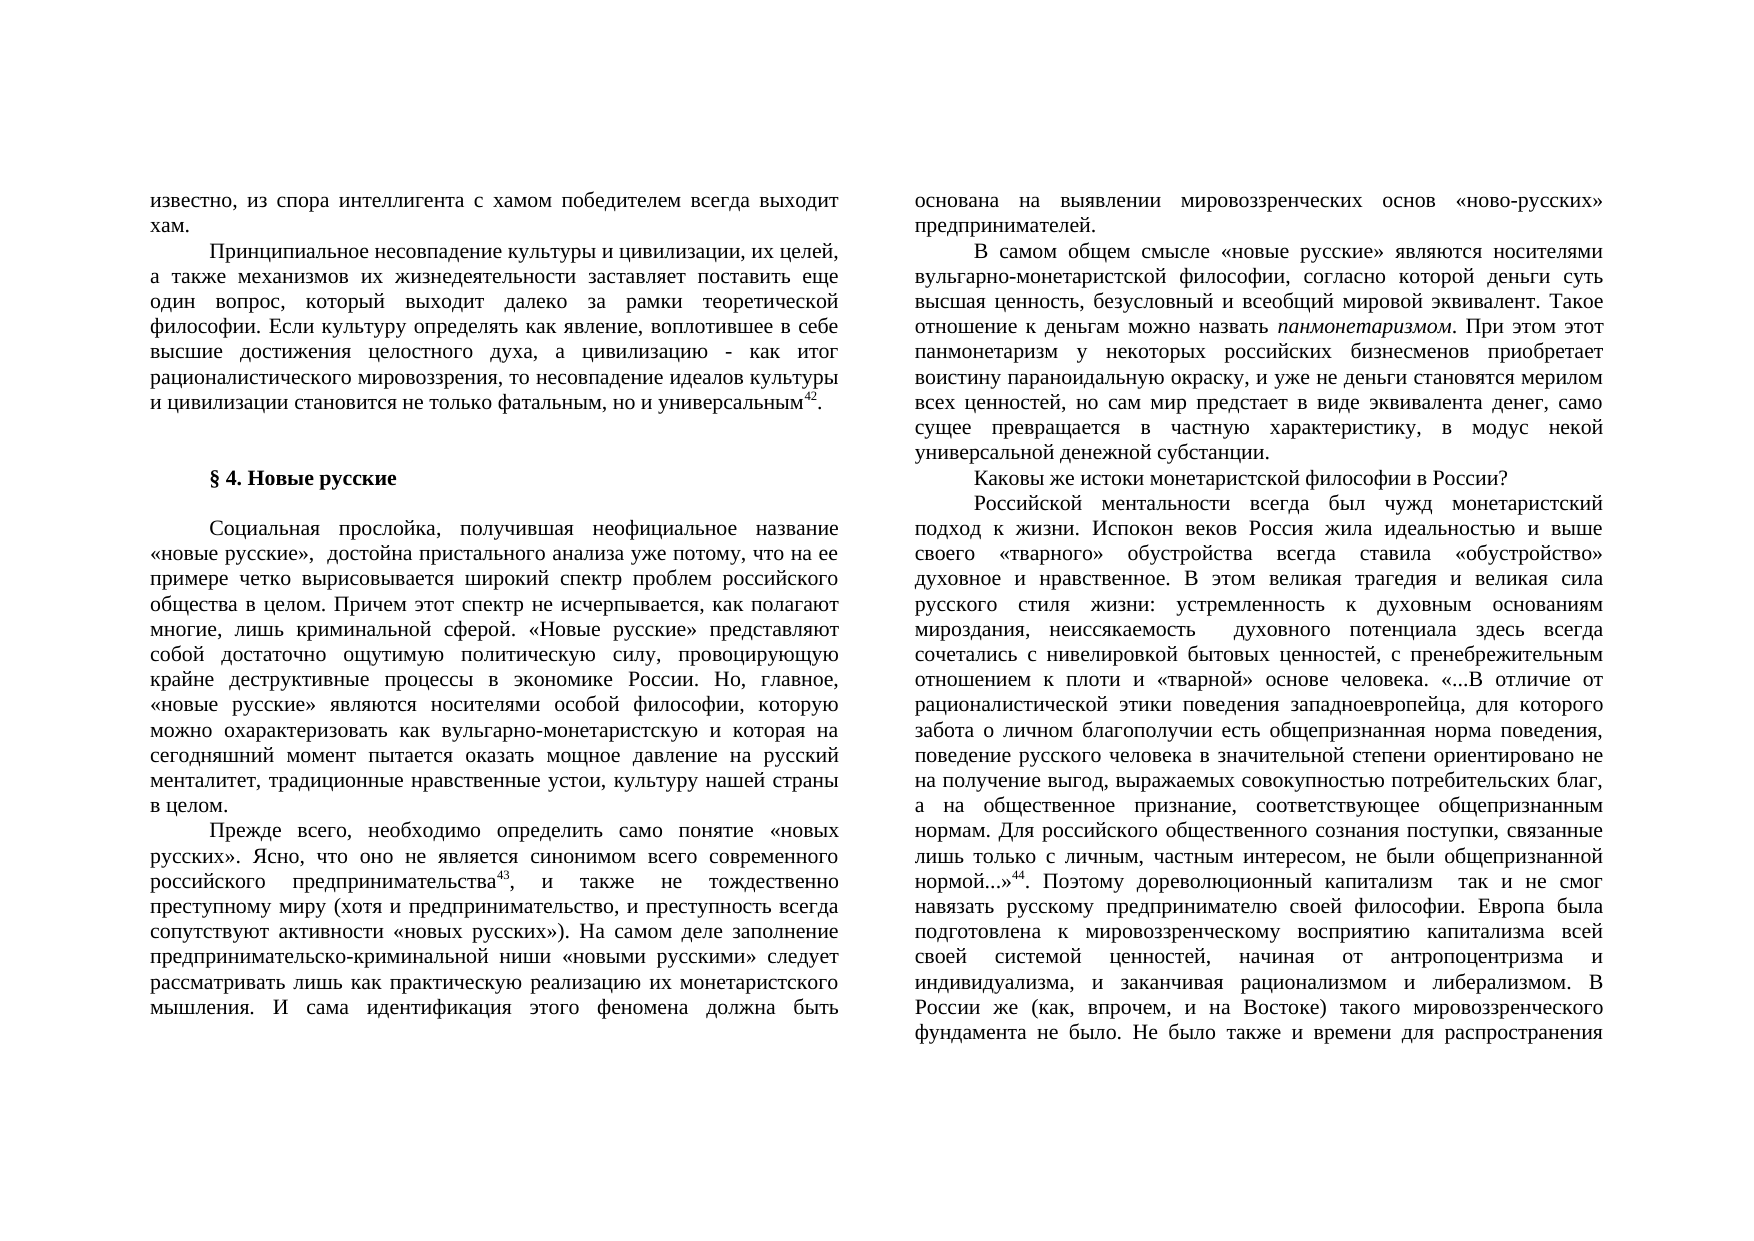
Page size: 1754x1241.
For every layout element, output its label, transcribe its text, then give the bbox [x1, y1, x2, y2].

text § 4. Новые русские [150, 464, 839, 490]
text Каковы же истоки монетаристской философии в России? [914, 464, 1604, 490]
text Прежде всего, необходимо определить само понятие «новых русских». Ясно, что оно не является синонимом всего современного российского предпринимательства, и также не тождественно преступному миру (хотя и предпринимательство, и преступность всегда сопутствуют активности «новых русских»). На самом деле заполнение предпринимательско-криминальной ниши «новыми русскими» следует рассматривать лишь как практическую реализацию их монетаристского мышления. И сама идентификация этого феномена должна быть основана на выявлении мировоззренческих основ «ново-русских» предпринимателей. [914, 187, 1604, 238]
text Прежде всего, необходимо определить само понятие «новых русских». Ясно, что оно не является синонимом всего современного российского предпринимательства, и также не тождественно преступному миру (хотя и предпринимательство, и преступность всегда сопутствуют активности «новых русских»). На самом деле заполнение предпринимательско-криминальной ниши «новыми русскими» следует рассматривать лишь как практическую реализацию их монетаристского мышления. И сама идентификация этого феномена должна быть основана на выявлении мировоззренческих основ «ново-русских» предпринимателей. [150, 817, 839, 1019]
text Принципиальное несовпадение культуры и цивилизации, их целей, а также механизмов их жизнедеятельности заставляет поставить еще один вопрос, который выходит далеко за рамки теоретической философии. Если культуру определять как явление, воплотившее в себе высшие достижения целостного духа, а цивилизацию - как итог рационалистического мировоззрения, то несовпадение идеалов культуры и цивилизации становится не только фатальным, но и универсальным. [150, 238, 839, 414]
text В самом общем смысле «новые русские» являются носителями вульгарно-монетаристской философии, согласно которой деньги суть высшая ценность, безусловный и всеобщий мировой эквивалент. Такое отношение к деньгам можно назвать панмонетаризмом. При этом этот панмонетаризм у некоторых российских бизнесменов приобретает воистину параноидальную окраску, и уже не деньги становятся мерилом всех ценностей, но сам мир предстает в виде эквивалента денег, само сущее превращается в частную характеристику, в модус некой универсальной денежной субстанции. [914, 238, 1604, 464]
text Социальная прослойка, получившая неофициальное название «новые русские», достойна пристального анализа уже потому, что на ее примере четко вырисовывается широкий спектр проблем российского общества в целом. Причем этот спектр не исчерпывается, как полагают многие, лишь криминальной сферой. «Новые русские» представляют собой достаточно ощутимую политическую силу, провоцирующую крайне деструктивные процессы в экономике России. Но, главное, «новые русские» являются носителями особой философии, которую можно охарактеризовать как вульгарно-монетаристскую и которая на сегодняшний момент пытается оказать мощное давление на русский менталитет, традиционные нравственные устои, культуру нашей страны в целом. [150, 515, 839, 817]
